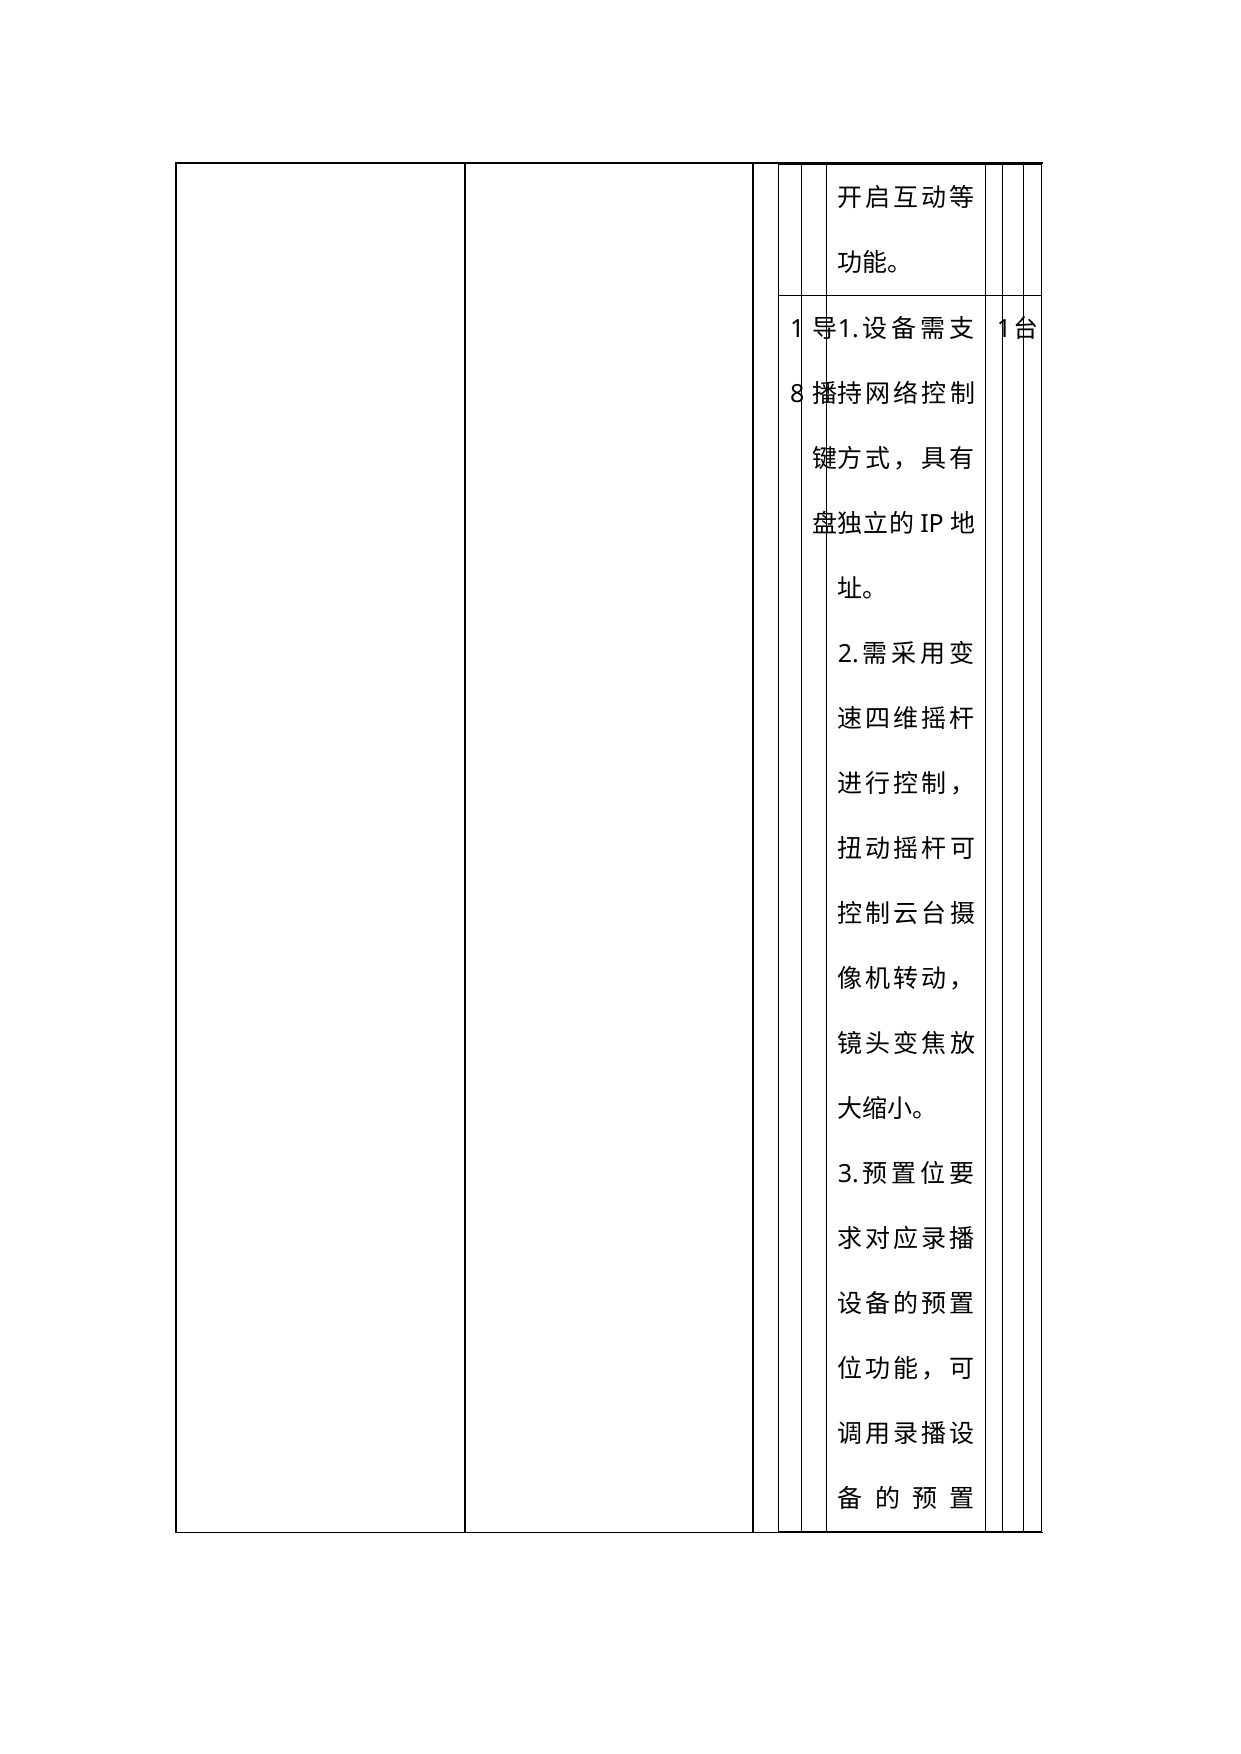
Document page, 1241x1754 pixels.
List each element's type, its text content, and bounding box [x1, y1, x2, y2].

table_cell [754, 164, 778, 1532]
table_cell 1 [177, 164, 464, 1532]
table_cell [779, 165, 801, 295]
table_cell [827, 296, 985, 1531]
table_cell [802, 296, 826, 1531]
table_cell [1003, 296, 1023, 1531]
table_cell [986, 165, 1002, 295]
table_cell [1024, 296, 1041, 1531]
table_cell [802, 165, 826, 295]
table_cell [827, 165, 985, 295]
table_cell [986, 296, 1002, 1531]
table_cell [779, 296, 801, 1531]
table_cell [466, 164, 752, 1532]
table_cell [1024, 165, 1041, 295]
table_cell [1003, 165, 1023, 295]
